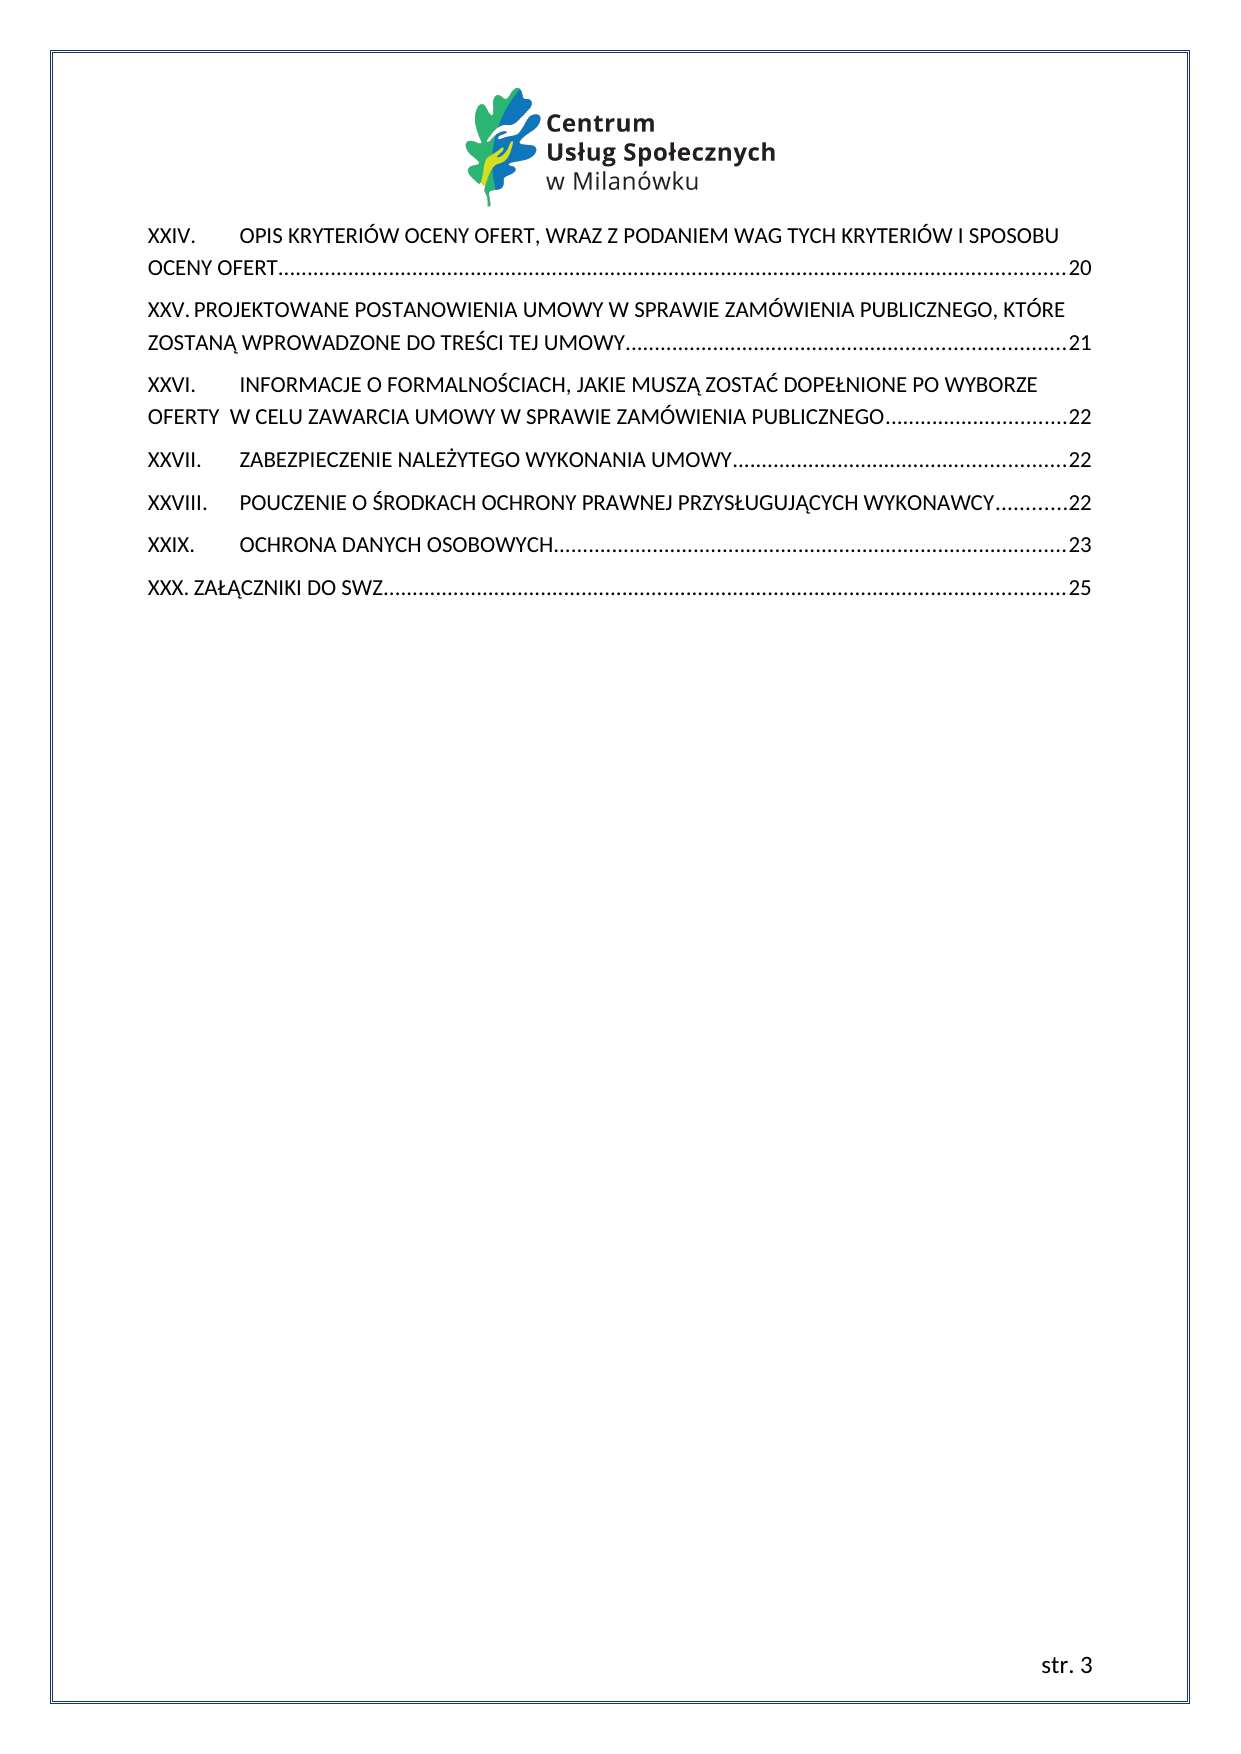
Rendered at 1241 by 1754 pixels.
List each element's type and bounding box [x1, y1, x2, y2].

picture [454, 73, 786, 221]
